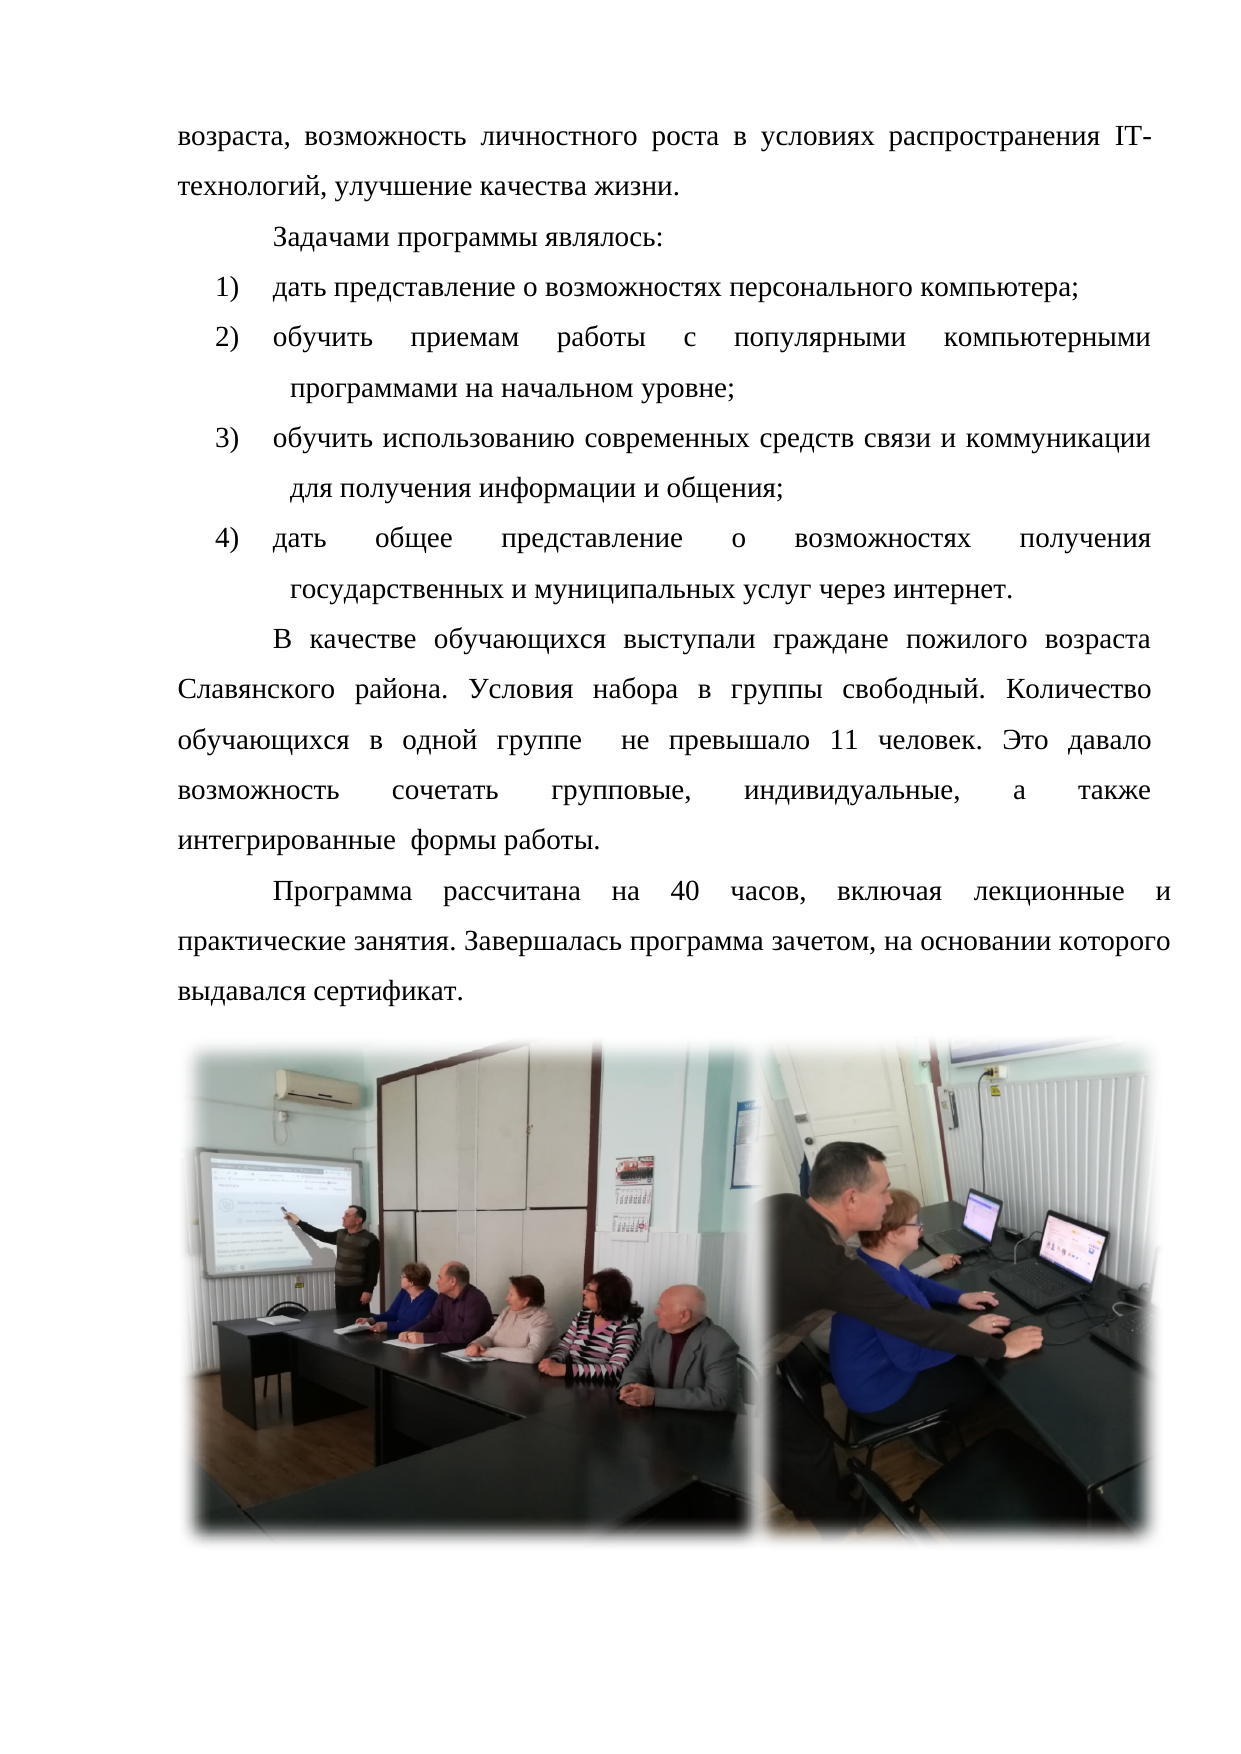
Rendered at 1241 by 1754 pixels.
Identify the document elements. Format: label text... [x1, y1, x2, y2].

list дать представление о возможностях персонального компьютера; [215, 269, 1152, 303]
list дать общее представление о возможностях получения государственных и муниципальных услуг через интернет. [215, 521, 1152, 604]
list обучить использованию современных средств связи и коммуникации для получения информации и общения; [215, 420, 1152, 504]
picture [206, 1064, 740, 1522]
list обучить приемам работы с популярными компьютерными программами на начальном уровне; [215, 319, 1152, 403]
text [177, 118, 1152, 202]
text Программа рассчитана на 40 часов, включая лекционные и практические занятия. Завершалась программа зачетом, на основании которого выдавался сертификат. [177, 873, 1171, 1007]
picture [777, 1063, 1135, 1522]
text В качестве обучающихся выступали граждане пожилого возраста Славянского района. Условия набора в группы свободный. Количество обучающихся в одной группе не превышало 11 человек. Это давало возможность сочетать групповые, индивидуальные, а также интегрированные формы работы. [177, 621, 1152, 856]
text Задачами программы являлось: [177, 219, 1152, 252]
